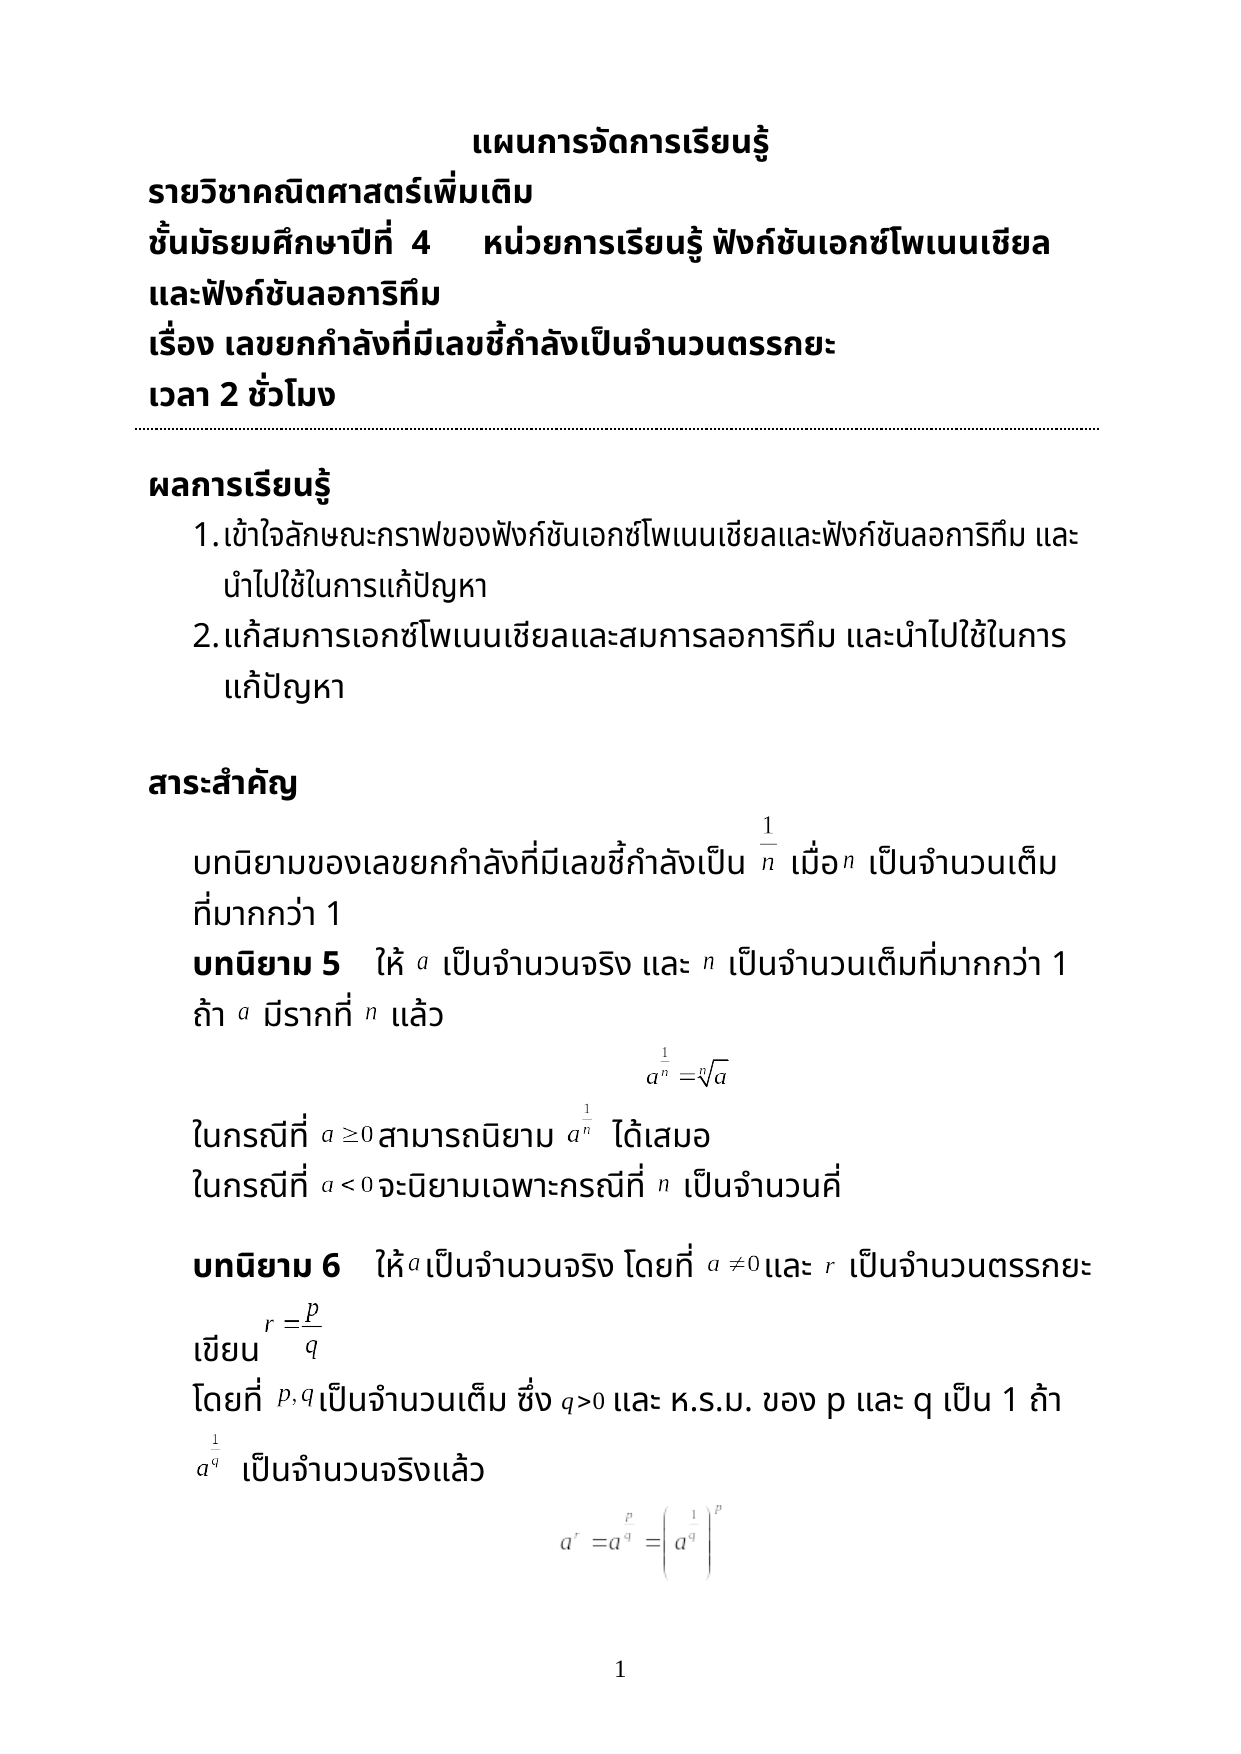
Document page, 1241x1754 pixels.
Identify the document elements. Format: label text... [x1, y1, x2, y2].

text บทนิยาม 5 ให้ เป็นจำนวนจริง และ เป็นจำนวนเต็มที่มากกว่า 1 ถ้า มีรากที่ แล้ว [192, 940, 1092, 1041]
subtitle เข้าใจลักษณะกราฟของฟังก์ชันเอกซ์โพเนนเชียลและฟังก์ชันลอการิทึม และนำไปใช้ในการแก้ปัญหา [192, 511, 1092, 612]
text แผนการจัดการเรียนรู้ [148, 118, 1092, 168]
text สาระสำคัญ [148, 759, 1092, 809]
text ในกรณีที่ จะนิยามเฉพาะกรณีที่ เป็นจำนวนคี่ [192, 1162, 1092, 1213]
text รายวิชาคณิตศาสตร์เพิ่มเติม ชั้นมัธยมศึกษาปีที่ 4 หน่วยการเรียนรู้ ฟังก์ชันเอกซ์โพเนนเชียลและฟังก์ชันลอการิทึม [148, 168, 1092, 320]
text ในกรณีที่ สามารถนิยาม ได้เสมอ [192, 1098, 1092, 1162]
text ผลการเรียนรู้ [148, 461, 1092, 511]
text เรื่อง เลขยกกำลังที่มีเลขชี้กำลังเป็นจำนวนตรรกยะ เวลา 2 ชั่วโมง [148, 320, 1092, 421]
text โดยที่ เป็นจำนวนเต็ม ซึ่ง และ ห.ร.ม. ของ p และ q เป็น 1 ถ้า เป็นจำนวนจริงแล้ว [192, 1376, 1092, 1497]
text บทนิยาม 6 ให้เป็นจำนวนจริง โดยที่ และ เป็นจำนวนตรรกยะ เขียน [192, 1241, 1092, 1376]
list แก้สมการเอกซ์โพเนนเชียลและสมการลอการิทึม และนำไปใช้ในการแก้ปัญหา [192, 612, 1092, 713]
text บทนิยามของเลขยกกำลังที่มีเลขชี้กำลังเป็น เมื่อ เป็นจำนวนเต็มที่มากกว่า 1 [192, 809, 1092, 940]
